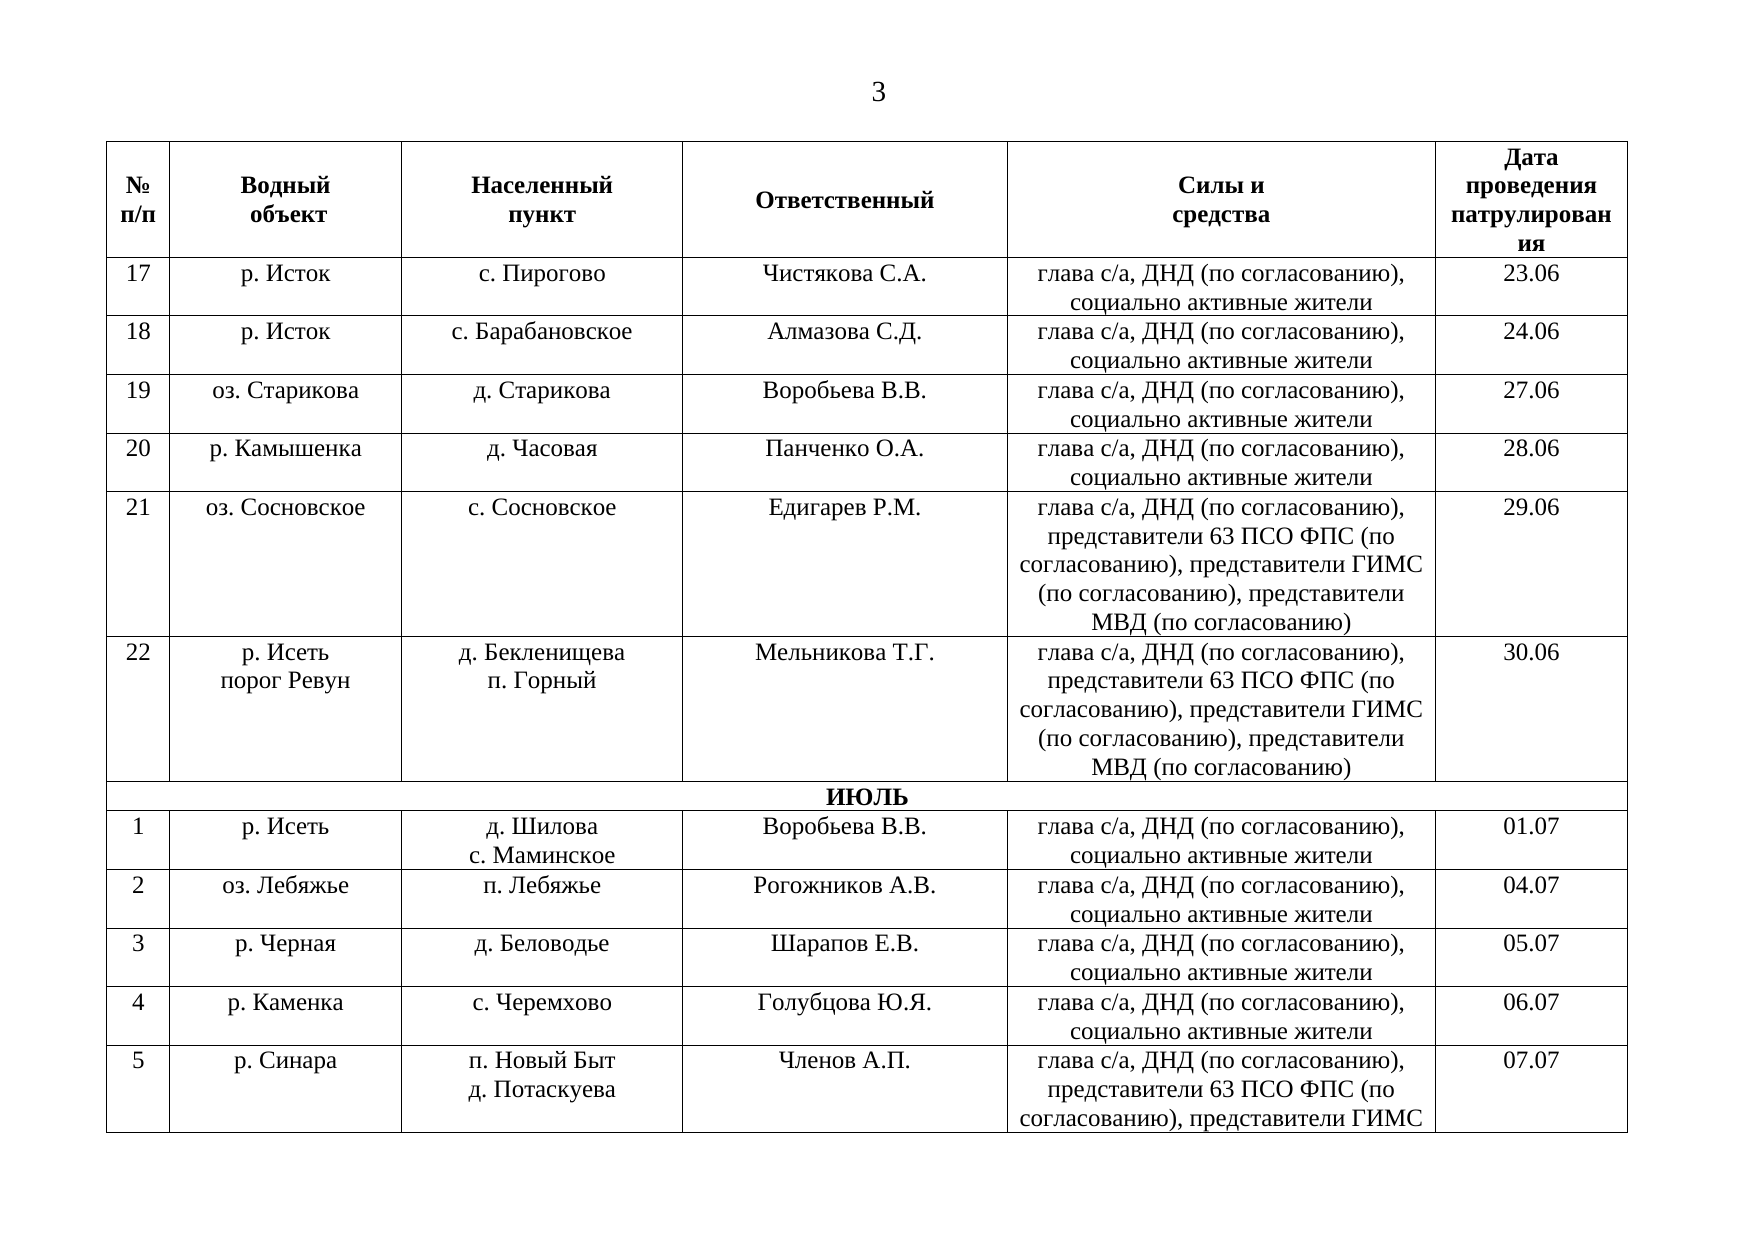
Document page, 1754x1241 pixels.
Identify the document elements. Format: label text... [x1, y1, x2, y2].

table_cell 21 [107, 492, 169, 636]
table_cell Голубцова Ю.Я. [683, 987, 1007, 1044]
table_cell глава с/а, ДНД (по согласованию), социально активные жители [1008, 375, 1435, 432]
table_cell р. Синара [170, 1046, 401, 1132]
table_cell глава с/а, ДНД (по согласованию), социально активные жители [1008, 929, 1435, 986]
table_cell д. Часовая [402, 434, 682, 491]
table_cell 4 [107, 987, 169, 1044]
table_cell глава с/а, ДНД (по согласованию), социально активные жители [1008, 316, 1435, 374]
table_header Ответственный [683, 142, 1007, 257]
table_cell ИЮЛЬ [107, 782, 1627, 810]
table_header Силы и средства [1008, 142, 1435, 257]
table_cell 3 [107, 929, 169, 986]
table_cell Рогожников А.В. [683, 870, 1007, 927]
table_cell Едигарев Р.М. [683, 492, 1007, 636]
table_cell глава с/а, ДНД (по согласованию), социально активные жители [1008, 258, 1435, 315]
table_cell Воробьева В.В. [683, 375, 1007, 432]
table_cell глава с/а, ДНД (по согласованию), социально активные жители [1008, 870, 1435, 927]
table_cell Панченко О.А. [683, 434, 1007, 491]
table_cell Членов А.П. [683, 1046, 1007, 1132]
table_cell глава с/а, ДНД (по согласованию), социально активные жители [1008, 987, 1435, 1044]
table_cell д. Бекленищева п. Горный [402, 637, 682, 781]
table_cell п. Лебяжье [402, 870, 682, 927]
table_cell 20 [107, 434, 169, 491]
table_cell р. Исеть порог Ревун [170, 637, 401, 781]
table_cell с. Черемхово [402, 987, 682, 1044]
table_cell 06.07 [1436, 987, 1627, 1044]
table_header Водный объект [170, 142, 401, 257]
table_cell 29.06 [1436, 492, 1627, 636]
table_cell 19 [107, 375, 169, 432]
table_cell р. Каменка [170, 987, 401, 1044]
table_cell 07.07 [1436, 1046, 1627, 1132]
table_cell оз. Старикова [170, 375, 401, 432]
table_cell р. Черная [170, 929, 401, 986]
table_cell р. Исток [170, 258, 401, 315]
table_cell 1 [107, 811, 169, 869]
table_cell с. Барабановское [402, 316, 682, 374]
table_cell р. Камышенка [170, 434, 401, 491]
table_cell Воробьева В.В. [683, 811, 1007, 869]
table_cell 23.06 [1436, 258, 1627, 315]
table_cell Шарапов Е.В. [683, 929, 1007, 986]
table_cell 27.06 [1436, 375, 1627, 432]
table_cell глава с/а, ДНД (по согласованию), социально активные жители [1008, 811, 1435, 869]
table_cell р. Исеть [170, 811, 401, 869]
table_cell 18 [107, 316, 169, 374]
table_header № п/п [107, 142, 169, 257]
table_cell оз. Сосновское [170, 492, 401, 636]
table_cell д. Беловодье [402, 929, 682, 986]
table_cell 24.06 [1436, 316, 1627, 374]
table_cell Алмазова С.Д. [683, 316, 1007, 374]
table_cell Мельникова Т.Г. [683, 637, 1007, 781]
table_cell д. Старикова [402, 375, 682, 432]
table_header Населенный пункт [402, 142, 682, 257]
table_cell п. Новый Быт д. Потаскуева [402, 1046, 682, 1132]
table_cell оз. Лебяжье [170, 870, 401, 927]
table_header Дата проведения патрулирования [1436, 142, 1627, 257]
table_cell р. Исток [170, 316, 401, 374]
table_cell 2 [107, 870, 169, 927]
table_cell с. Пирогово [402, 258, 682, 315]
table_cell 01.07 [1436, 811, 1627, 869]
table_cell с. Сосновское [402, 492, 682, 636]
table_cell 22 [107, 637, 169, 781]
table_cell 04.07 [1436, 870, 1627, 927]
table_cell 17 [107, 258, 169, 315]
table_cell 28.06 [1436, 434, 1627, 491]
table_cell 05.07 [1436, 929, 1627, 986]
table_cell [1008, 1046, 1435, 1132]
table_cell 5 [107, 1046, 169, 1132]
table_cell 30.06 [1436, 637, 1627, 781]
table_cell глава с/а, ДНД (по согласованию), социально активные жители [1008, 434, 1435, 491]
table_cell Чистякова С.А. [683, 258, 1007, 315]
table_cell д. Шилова с. Маминское [402, 811, 682, 869]
